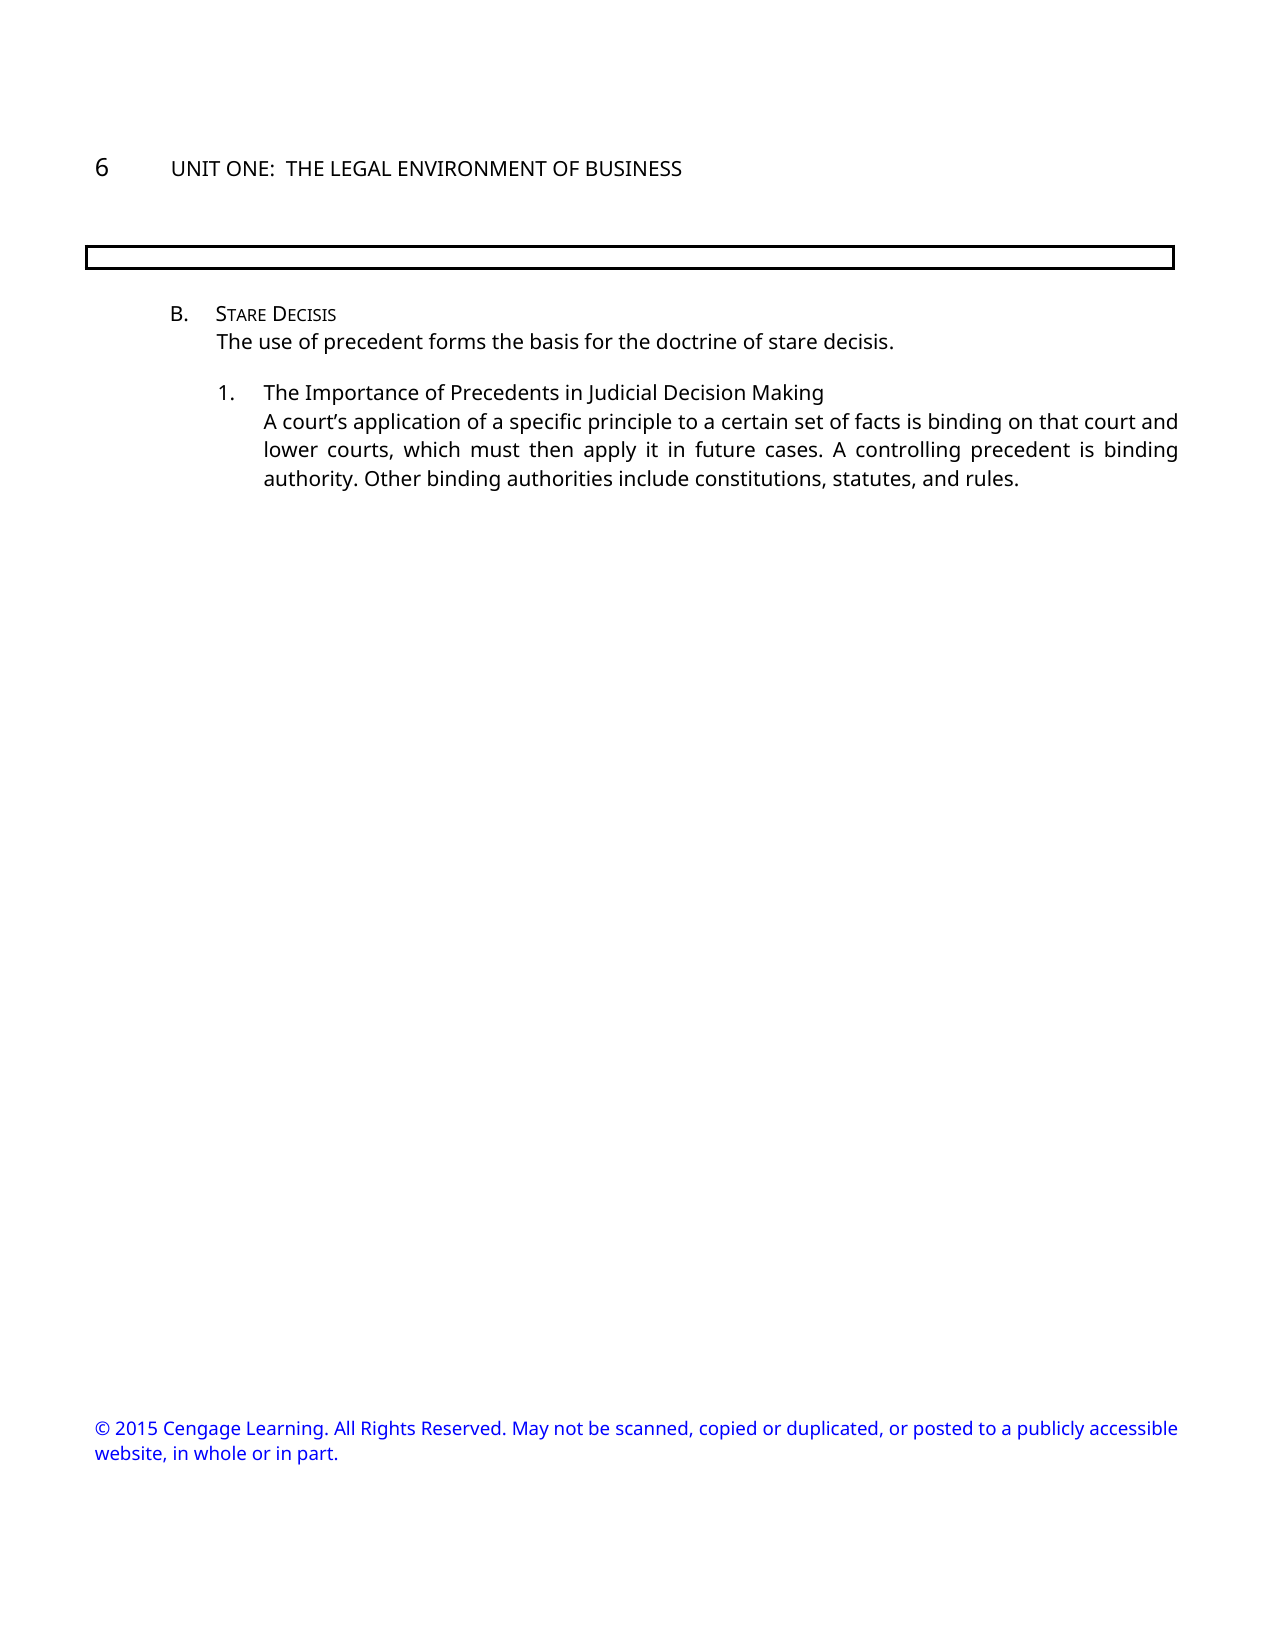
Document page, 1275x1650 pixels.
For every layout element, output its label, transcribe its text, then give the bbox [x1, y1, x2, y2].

text 1. The Importance of Precedents in Judicial Decision Making [217, 378, 1181, 407]
text A court’s application of a specific principle to a certain set of facts is binding on that court and lower courts, which must then apply it in future cases. A controlling precedent is binding authority. Other binding authorities include constitutions, statutes, and rules. [217, 407, 1181, 492]
text B. Stare Decisis [169, 299, 1181, 327]
table_cell [88, 248, 1172, 267]
text The use of precedent forms the basis for the doctrine of stare decisis. [216, 327, 1181, 356]
